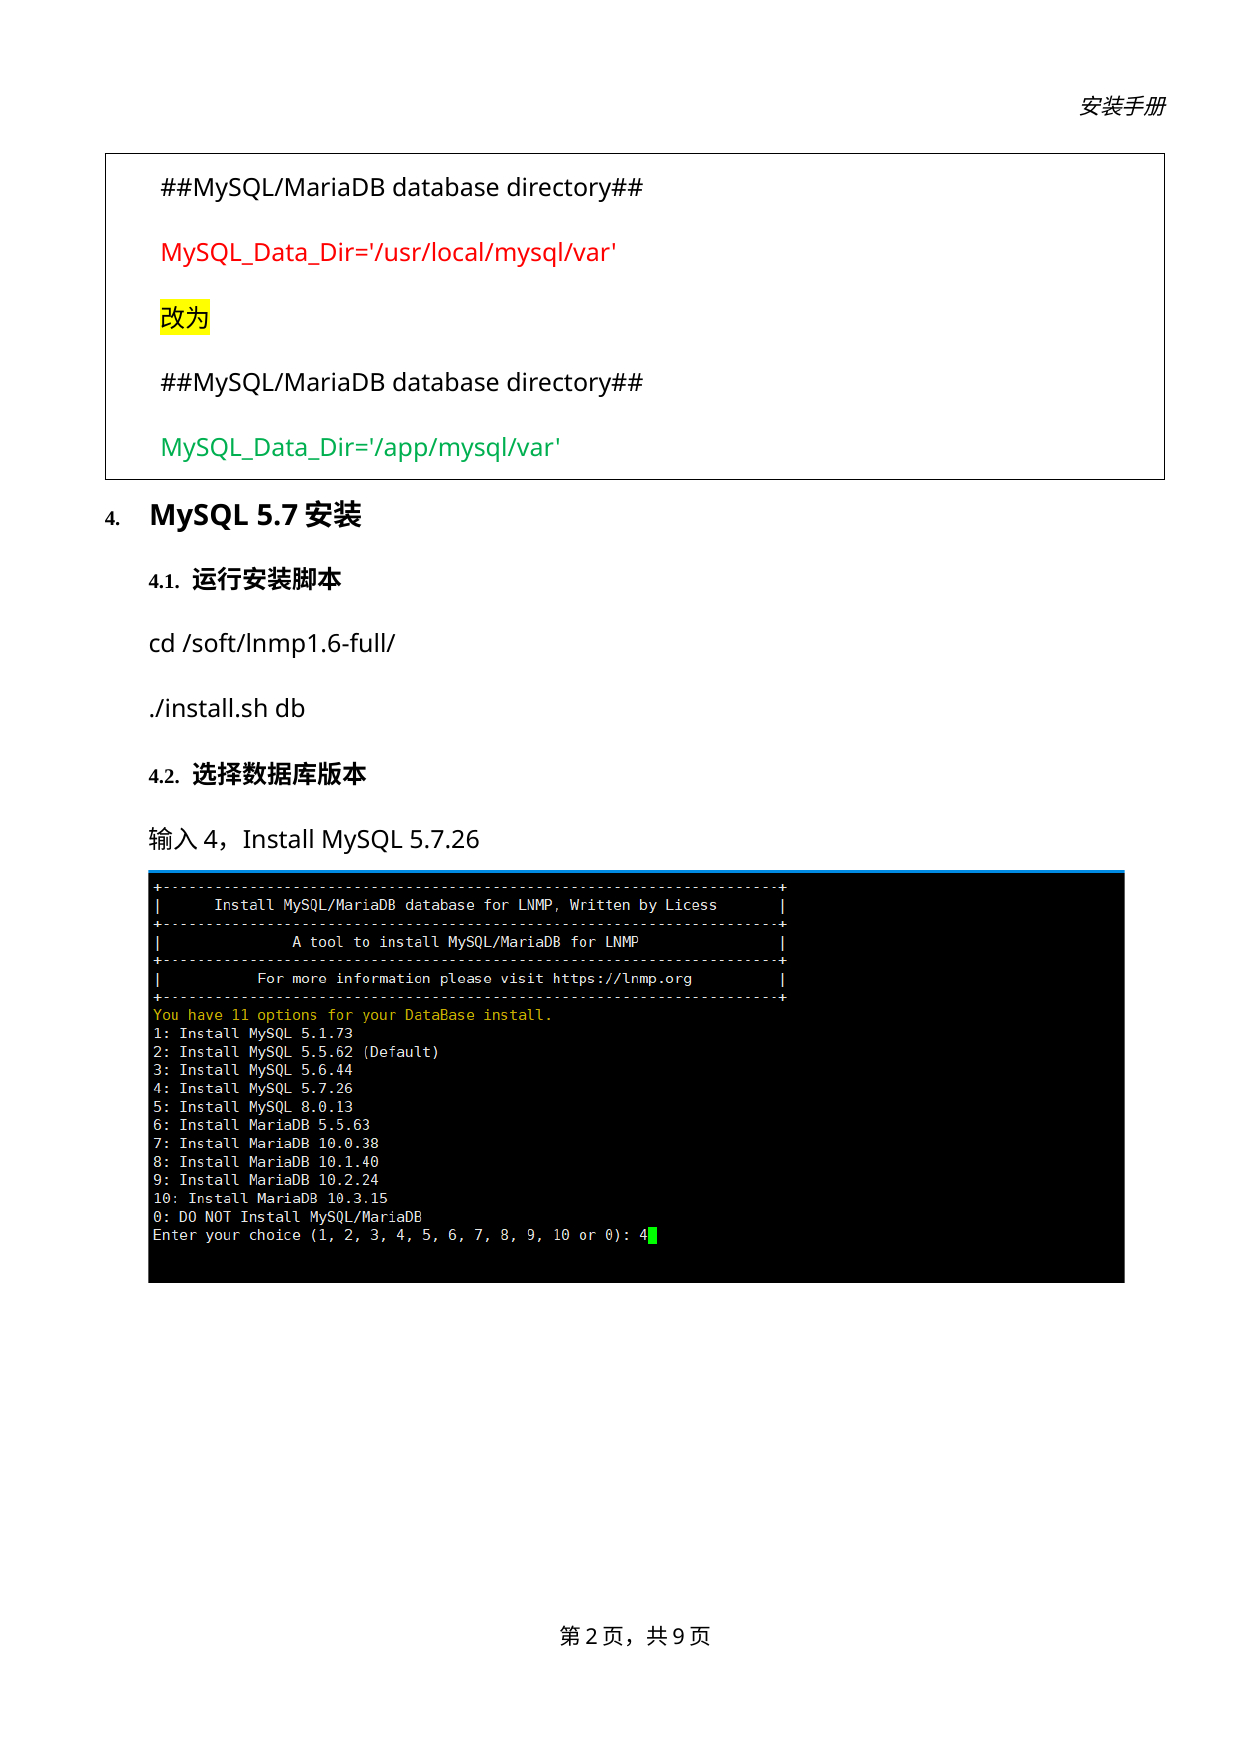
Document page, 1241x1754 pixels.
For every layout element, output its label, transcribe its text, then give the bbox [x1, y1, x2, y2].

text 输入4，Install MySQL 5.7.26 [104, 805, 1165, 870]
subtitle 运行安装脚本 [148, 545, 1165, 610]
subtitle MySQL 5.7安装 [104, 480, 1165, 545]
text cd /soft/lnmp1.6-full/ [104, 610, 1165, 675]
subtitle 选择数据库版本 [148, 740, 1165, 805]
table_header ##MySQL/MariaDB database directory## MySQL_Data_Dir='/usr/local/mysql/var' 改为 ##MySQL/MariaDB database directory## MySQL_Data_Dir='/app/mysql/var' [106, 154, 1164, 479]
picture [148, 870, 1125, 1283]
text ./install.sh db [104, 675, 1165, 740]
